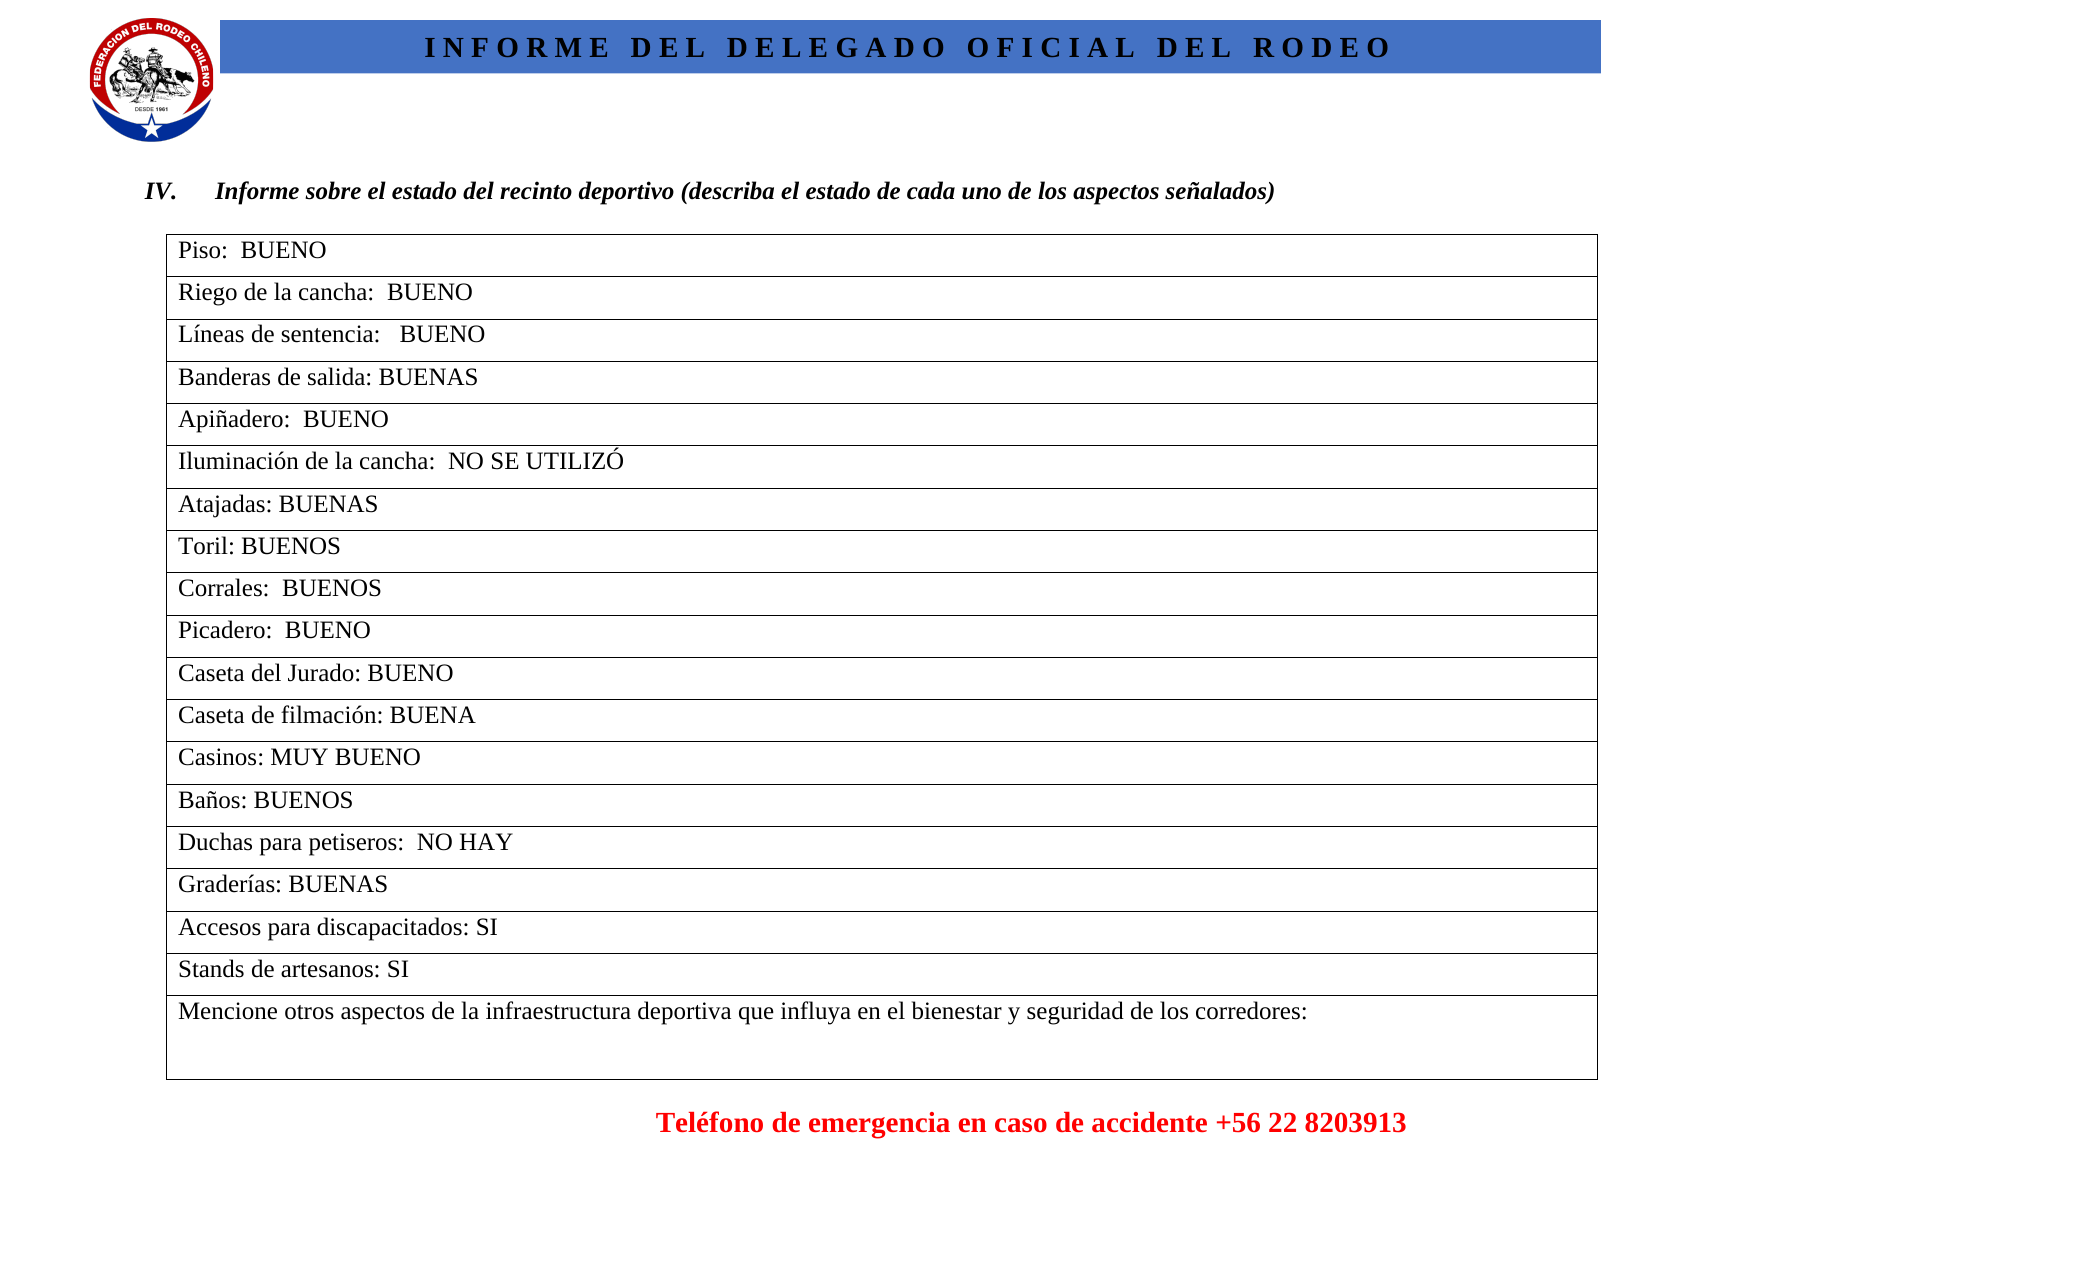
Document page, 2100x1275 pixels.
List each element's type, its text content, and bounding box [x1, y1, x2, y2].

table_cell Iluminación de la cancha: NO SE UTILIZÓ [167, 446, 1597, 488]
table_cell Duchas para petiseros: NO HAY [167, 827, 1597, 868]
table_cell Banderas de salida: BUENAS [167, 362, 1597, 403]
table_cell Casinos: MUY BUENO [167, 742, 1597, 784]
picture [89, 18, 214, 142]
table_cell Caseta de filmación: BUENA [167, 700, 1597, 741]
table_cell Líneas de sentencia: BUENO [167, 320, 1597, 361]
table_cell Baños: BUENOS [167, 785, 1597, 826]
table_cell Apiñadero: BUENO [167, 404, 1597, 445]
table_cell Caseta del Jurado: BUENO [167, 658, 1597, 699]
table_cell Picadero: BUENO [167, 616, 1597, 657]
table_cell Accesos para discapacitados: SI [167, 912, 1597, 953]
table_header Piso: BUENO [167, 235, 1597, 276]
table_cell Toril: BUENOS [167, 531, 1597, 572]
table_cell Stands de artesanos: SI [167, 954, 1597, 995]
table_cell Mencione otros aspectos de la infraestructura deportiva que influya en el bienestar y seguridad de los corredores: [167, 996, 1597, 1079]
list Informe sobre el estado del recinto deportivo (describa el estado de cada uno de los aspectos señalados) [177, 176, 1716, 205]
table_cell Atajadas: BUENAS [167, 489, 1597, 530]
table_cell Graderías: BUENAS [167, 869, 1597, 911]
table_cell Corrales: BUENOS [167, 573, 1597, 614]
table_cell Riego de la cancha: BUENO [167, 277, 1597, 318]
